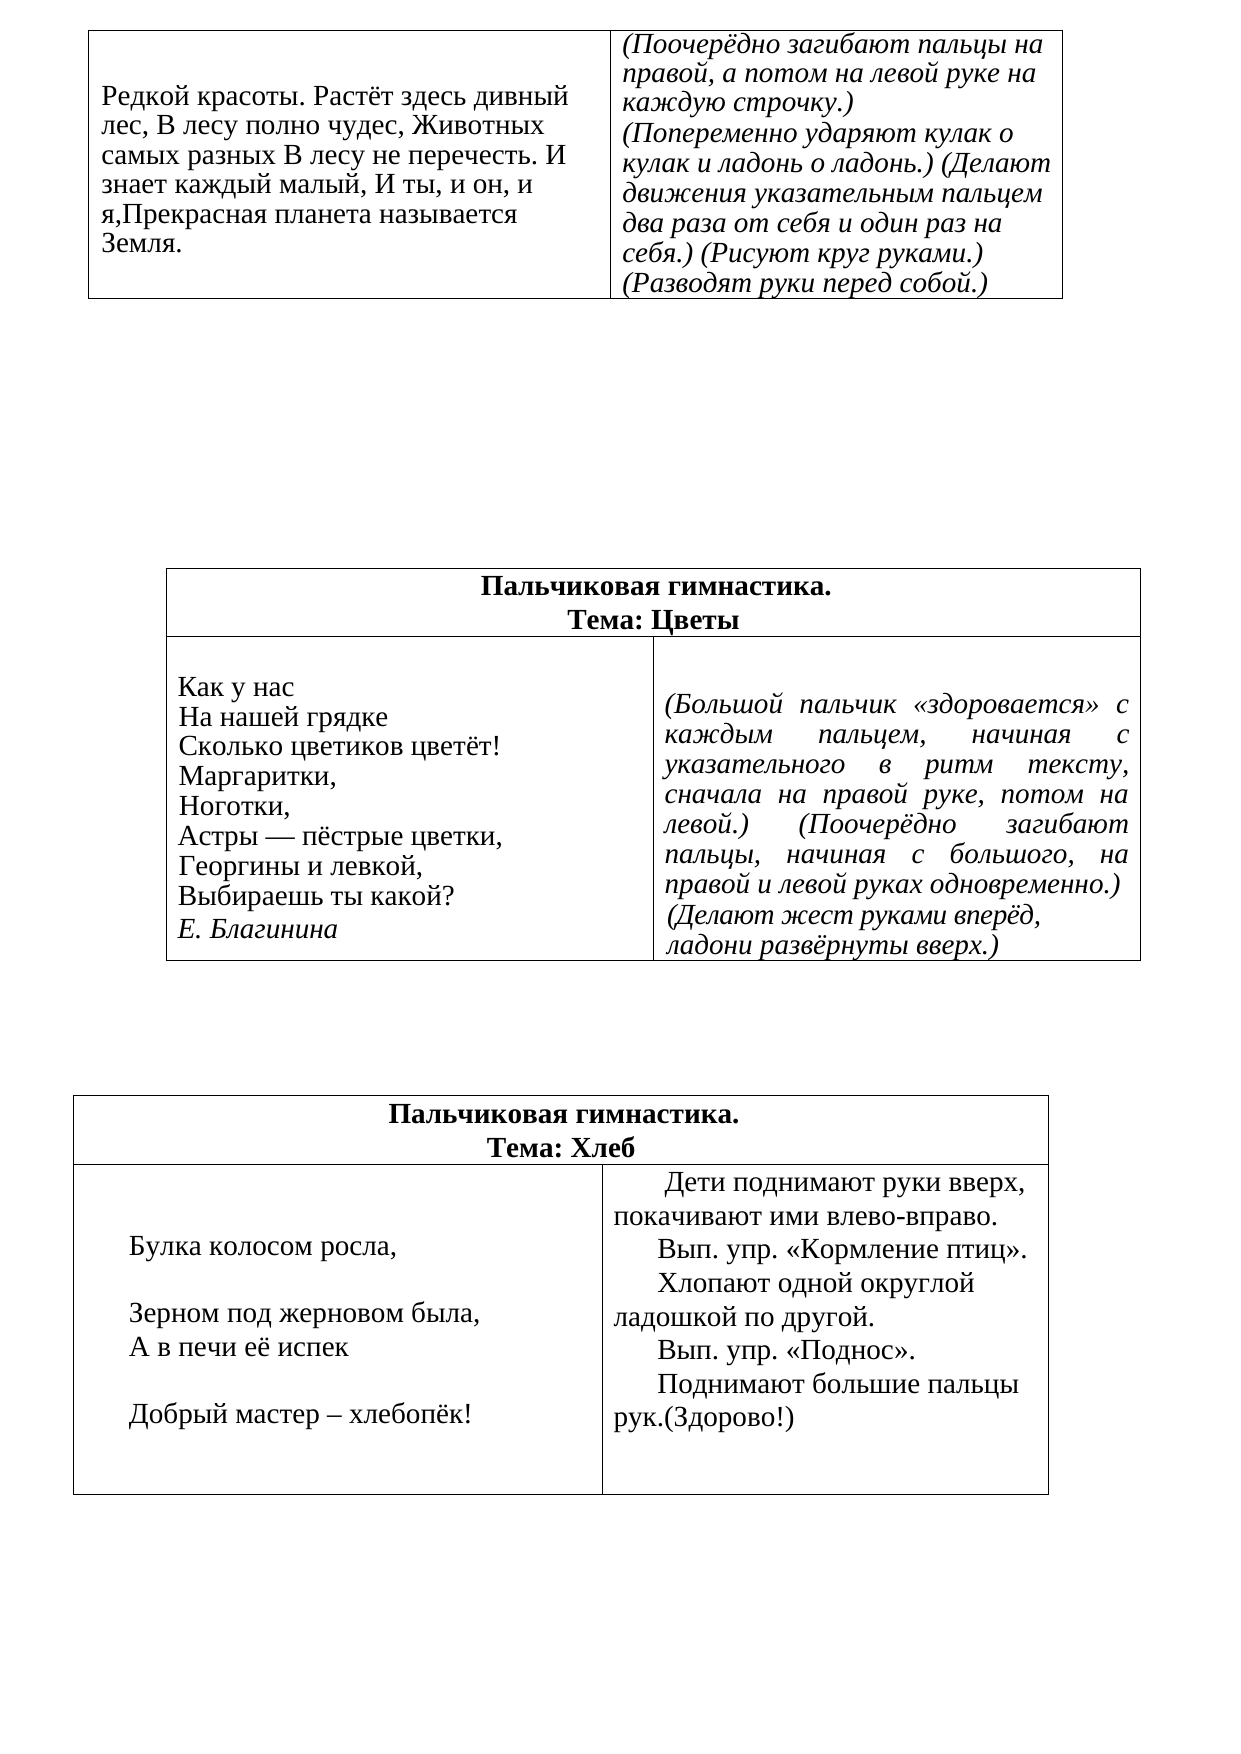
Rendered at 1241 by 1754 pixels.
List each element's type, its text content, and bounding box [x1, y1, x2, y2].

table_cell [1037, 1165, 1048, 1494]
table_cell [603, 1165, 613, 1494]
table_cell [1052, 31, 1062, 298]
table_cell (Большой пальчик «здоровается» с каждым пальцем, начиная с указательного в ритм тексту, сначала на правой руке, потом на левой.) (Поочерёдно загибают пальцы, начиная с большого, на правой и левой руках одновременно.) (Делают жест руками вперёд, ладони развёрнуты вверх.) [654, 637, 1140, 960]
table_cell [89, 31, 610, 298]
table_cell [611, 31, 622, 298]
table_cell Как у нас На нашей грядке Сколько цветиков цветёт! Маргаритки, Ноготки, Астры — пёстрые цветки, Георгины и левкой, Выбираешь ты какой? Е. Благинина [167, 637, 653, 960]
table_header Пальчиковая гимнастика. Тема: Хлеб [74, 1096, 1048, 1163]
table_cell Булка колосом росла, Зерном под жерновом была, А в печи её испек Добрый мастер – хлебопёк! [74, 1165, 602, 1494]
table_header Пальчиковая гимнастика. Тема: Цветы [167, 569, 1140, 636]
